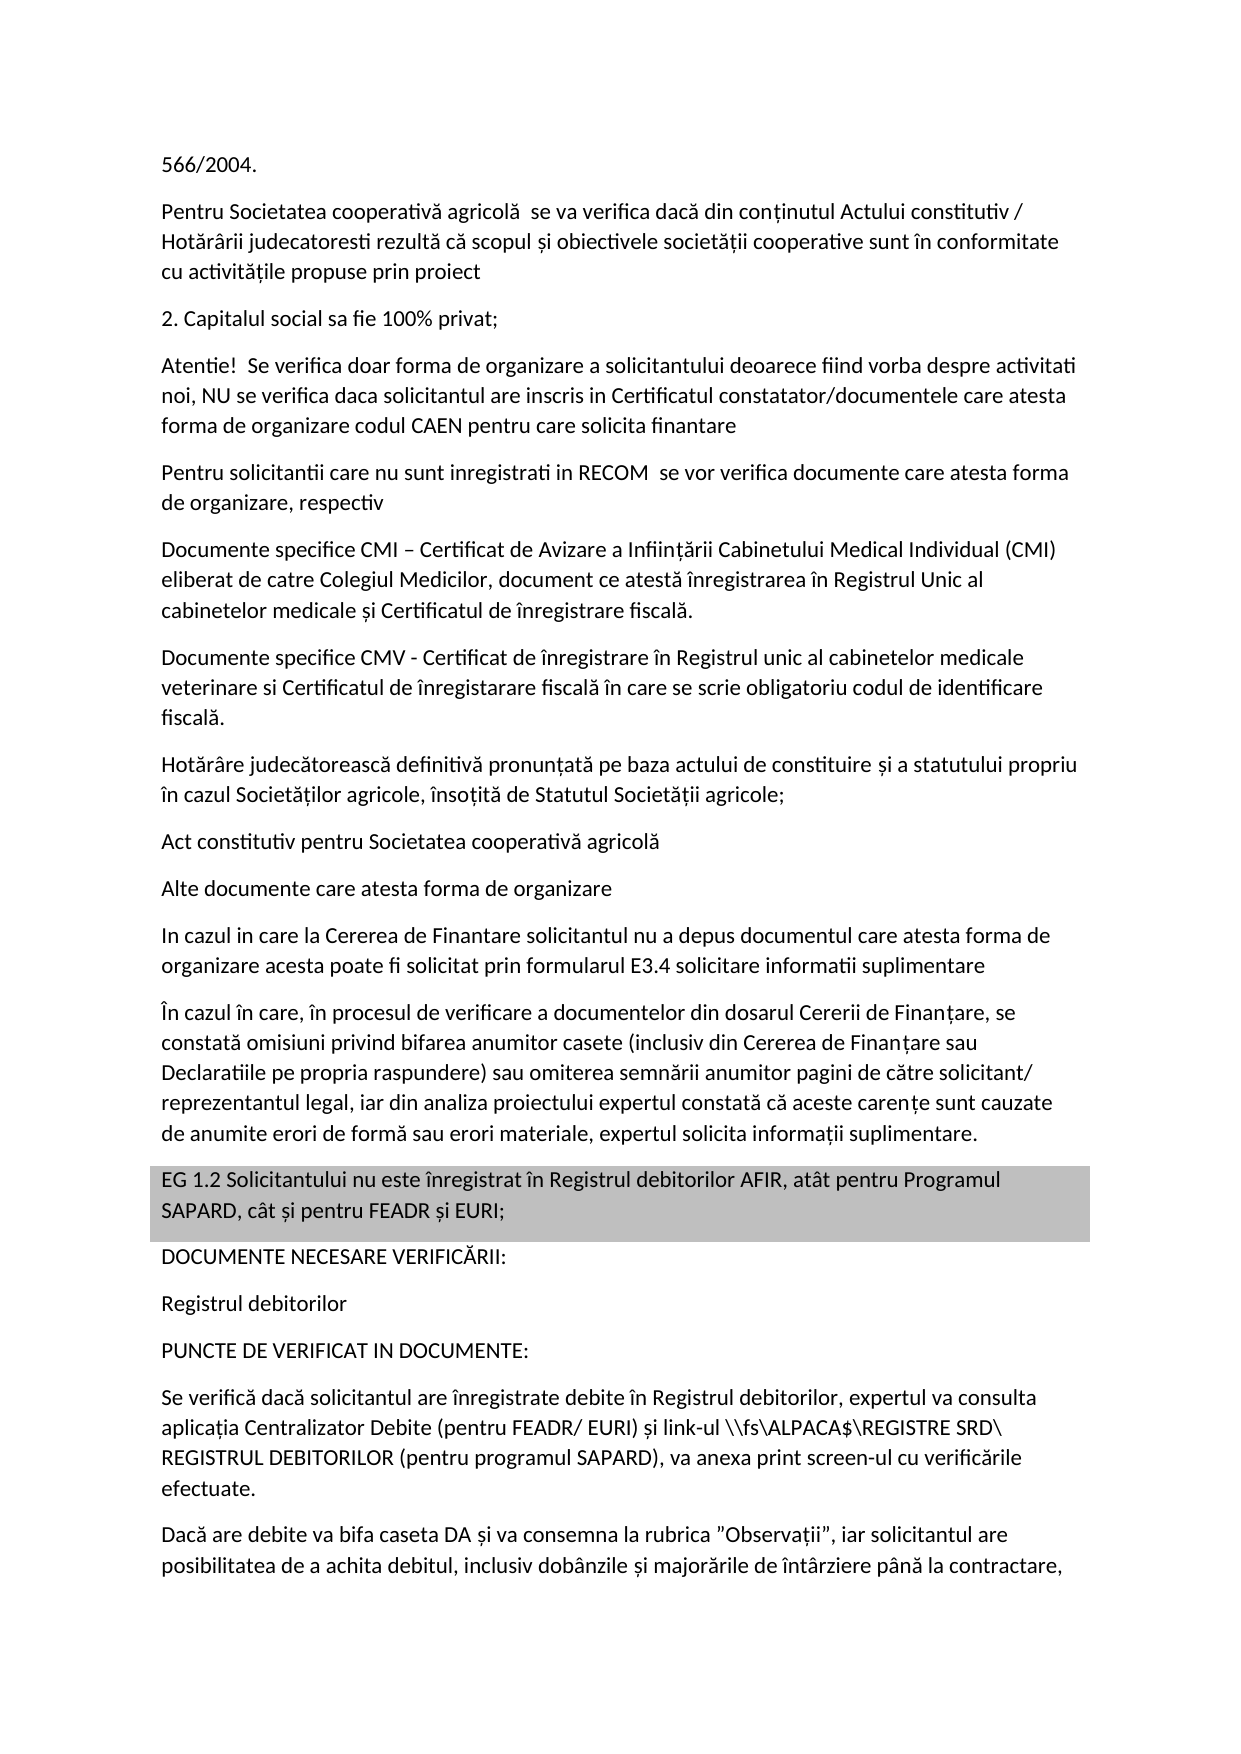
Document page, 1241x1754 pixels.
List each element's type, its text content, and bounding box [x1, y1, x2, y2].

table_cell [150, 1336, 1090, 1579]
table_cell EG 1.2 Solicitantului nu este înregistrat în Registrul debitorilor AFIR, atât pentru Programul SAPARD, cât și pentru FEADR şi EURI; [150, 1166, 1090, 1242]
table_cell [150, 150, 1090, 1166]
table_cell DOCUMENTE NECESARE VERIFICĂRII: Registrul debitorilor [150, 1243, 1090, 1336]
